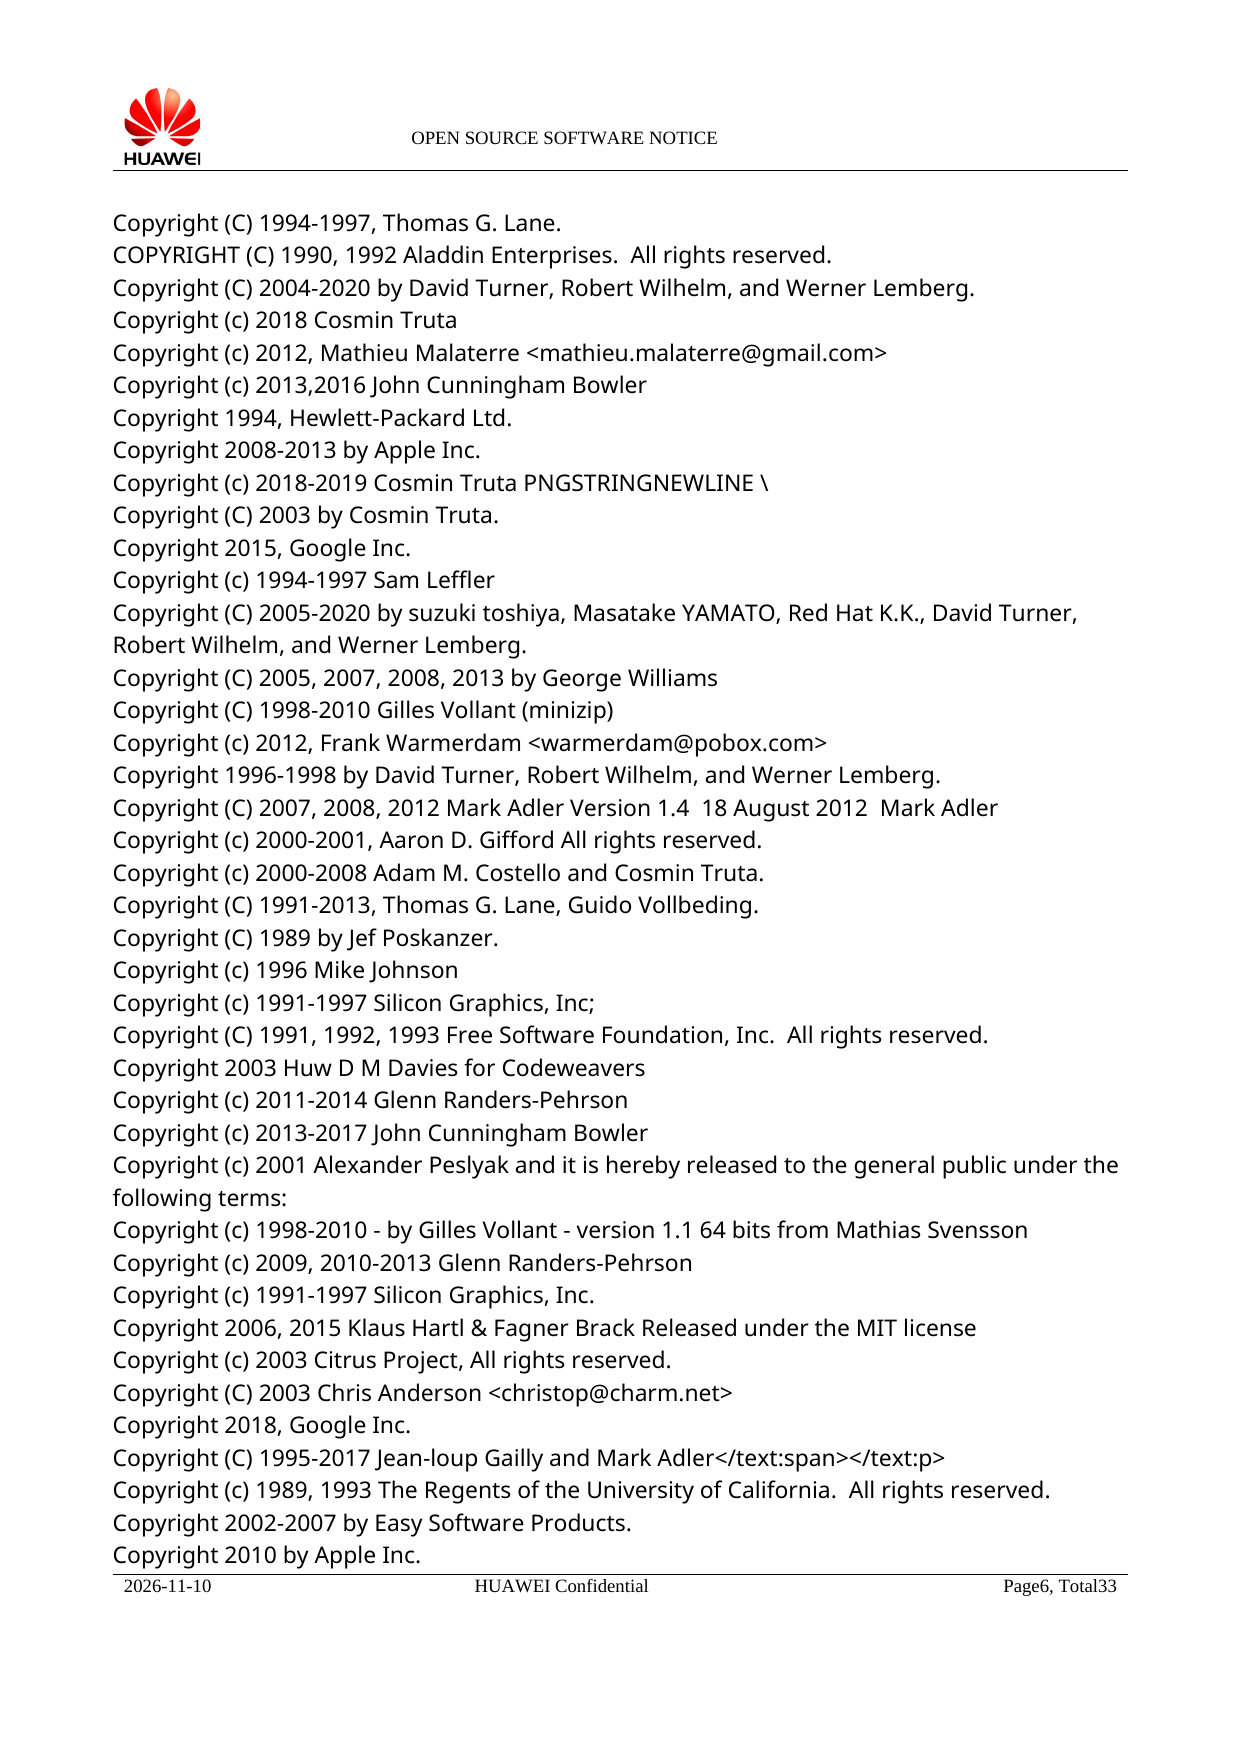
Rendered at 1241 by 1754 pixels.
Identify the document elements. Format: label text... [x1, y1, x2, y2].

picture [124, 88, 201, 165]
